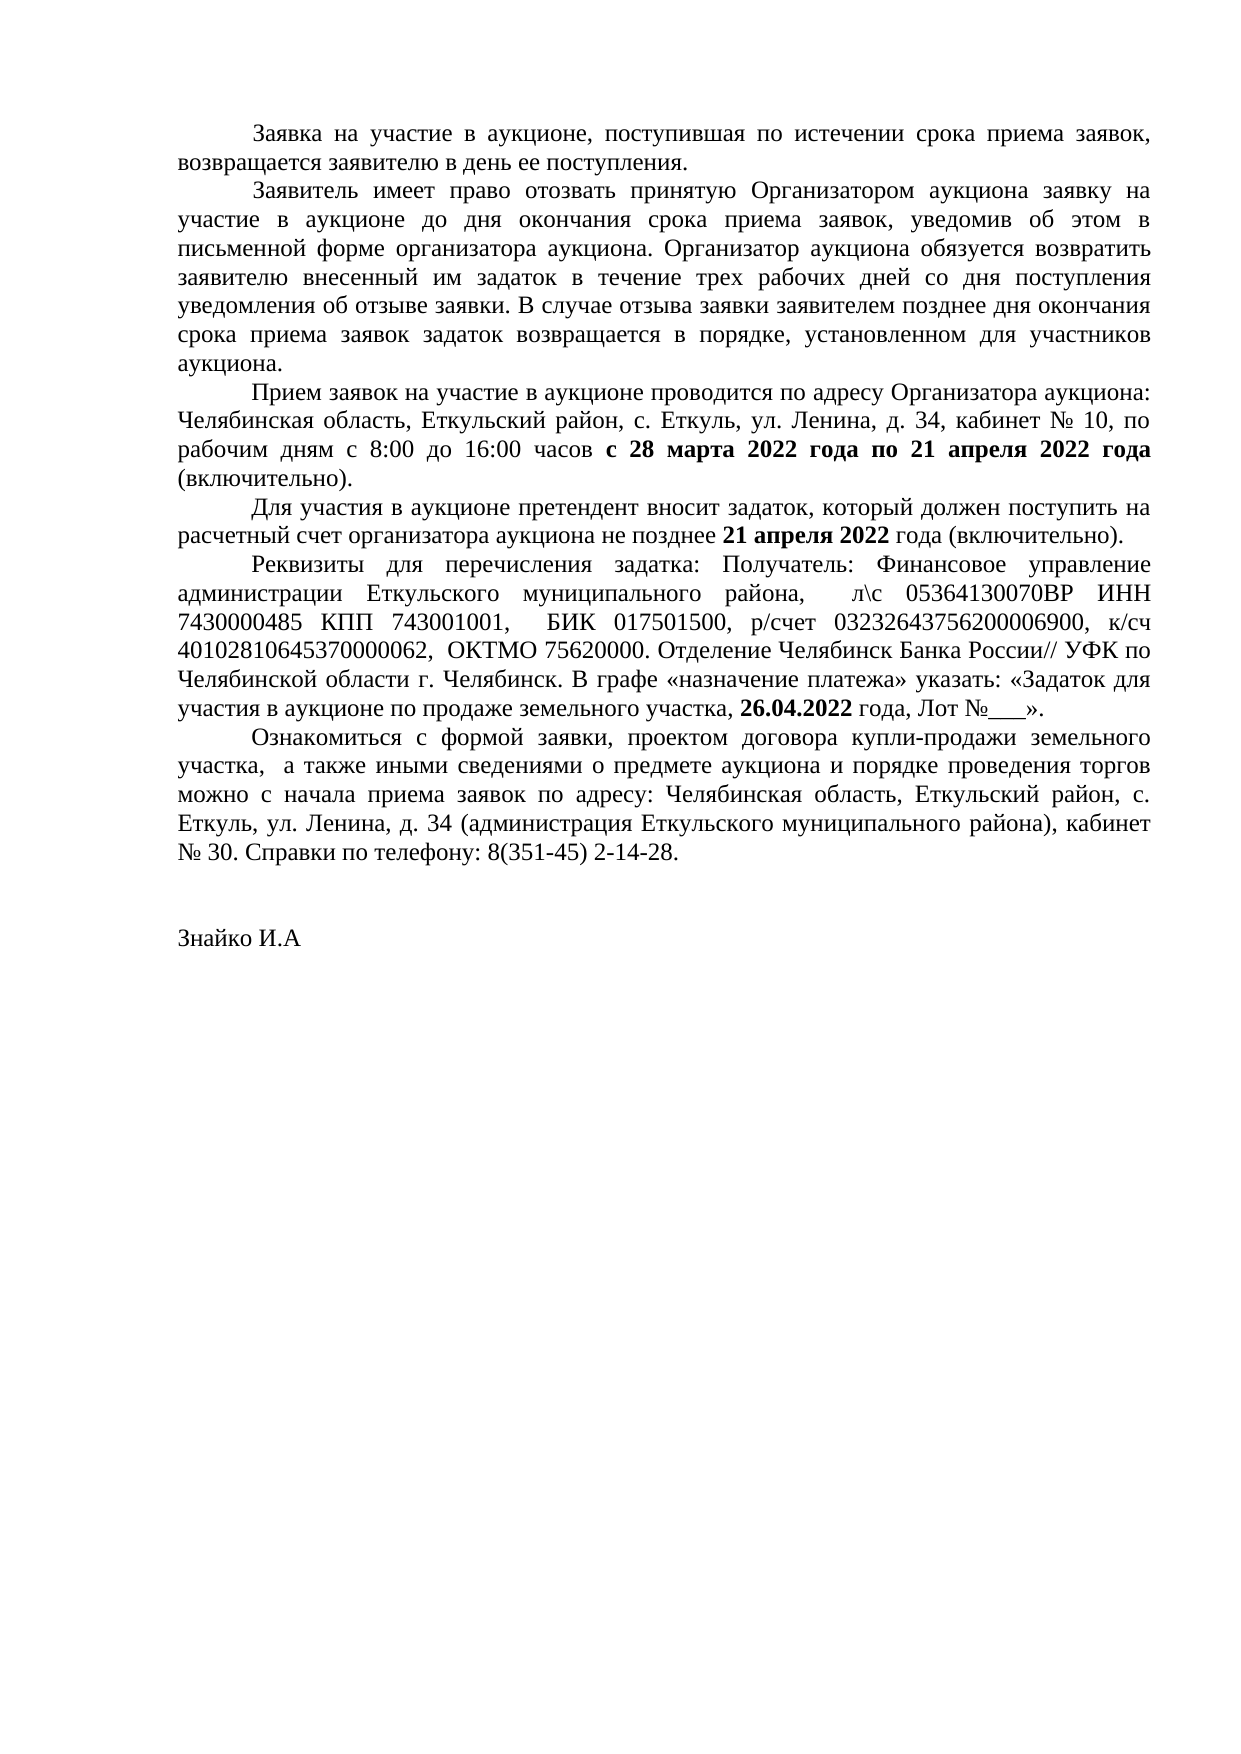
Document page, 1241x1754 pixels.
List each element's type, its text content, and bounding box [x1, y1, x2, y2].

text Заявитель имеет право отозвать принятую Организатором аукциона заявку на участие в аукционе до дня окончания срока приема заявок, уведомив об этом в письменной форме организатора аукциона. Организатор аукциона обязуется возвратить заявителю внесенный им задаток в течение трех рабочих дней со дня поступления уведомления об отзыве заявки. В случае отзыва заявки заявителем позднее дня окончания срока приема заявок задаток возвращается в порядке, установленном для участников аукциона. [177, 176, 1152, 377]
text Для участия в аукционе претендент вносит задаток, который должен поступить на расчетный счет организатора аукциона не позднее 21 апреля 2022 года (включительно). [177, 492, 1152, 549]
text Знайко И.А [177, 923, 1152, 952]
text Заявка на участие в аукционе, поступившая по истечении срока приема заявок, возвращается заявителю в день ее поступления. [177, 118, 1152, 176]
text Прием заявок на участие в аукционе проводится по адресу Организатора аукциона: Челябинская область, Еткульский район, с. Еткуль, ул. Ленина, д. 34, кабинет № 10, по рабочим дням с 8:00 до 16:00 часов с 28 марта 2022 года по 21 апреля 2022 года (включительно). [177, 377, 1152, 492]
text Ознакомиться с формой заявки, проектом договора купли-продажи земельного участка, а также иными сведениями о предмете аукциона и порядке проведения торгов можно с начала приема заявок по адресу: Челябинская область, Еткульский район, с. Еткуль, ул. Ленина, д. 34 (администрация Еткульского муниципального района), кабинет № 30. Справки по телефону: 8(351-45) 2-14-28. [177, 722, 1152, 866]
text Реквизиты для перечисления задатка: Получатель: Финансовое управление администрации Еткульского муниципального района, л\с 05364130070ВР ИНН 7430000485 КПП 743001001, БИК 017501500, р/счет 03232643756200006900, к/сч 40102810645370000062, ОКТМО 75620000. Отделение Челябинск Банка России// УФК по Челябинской области г. Челябинск. В графе «назначение платежа» указать: «Задаток для участия в аукционе по продаже земельного участка, 26.04.2022 года, Лот №___». [177, 549, 1152, 722]
